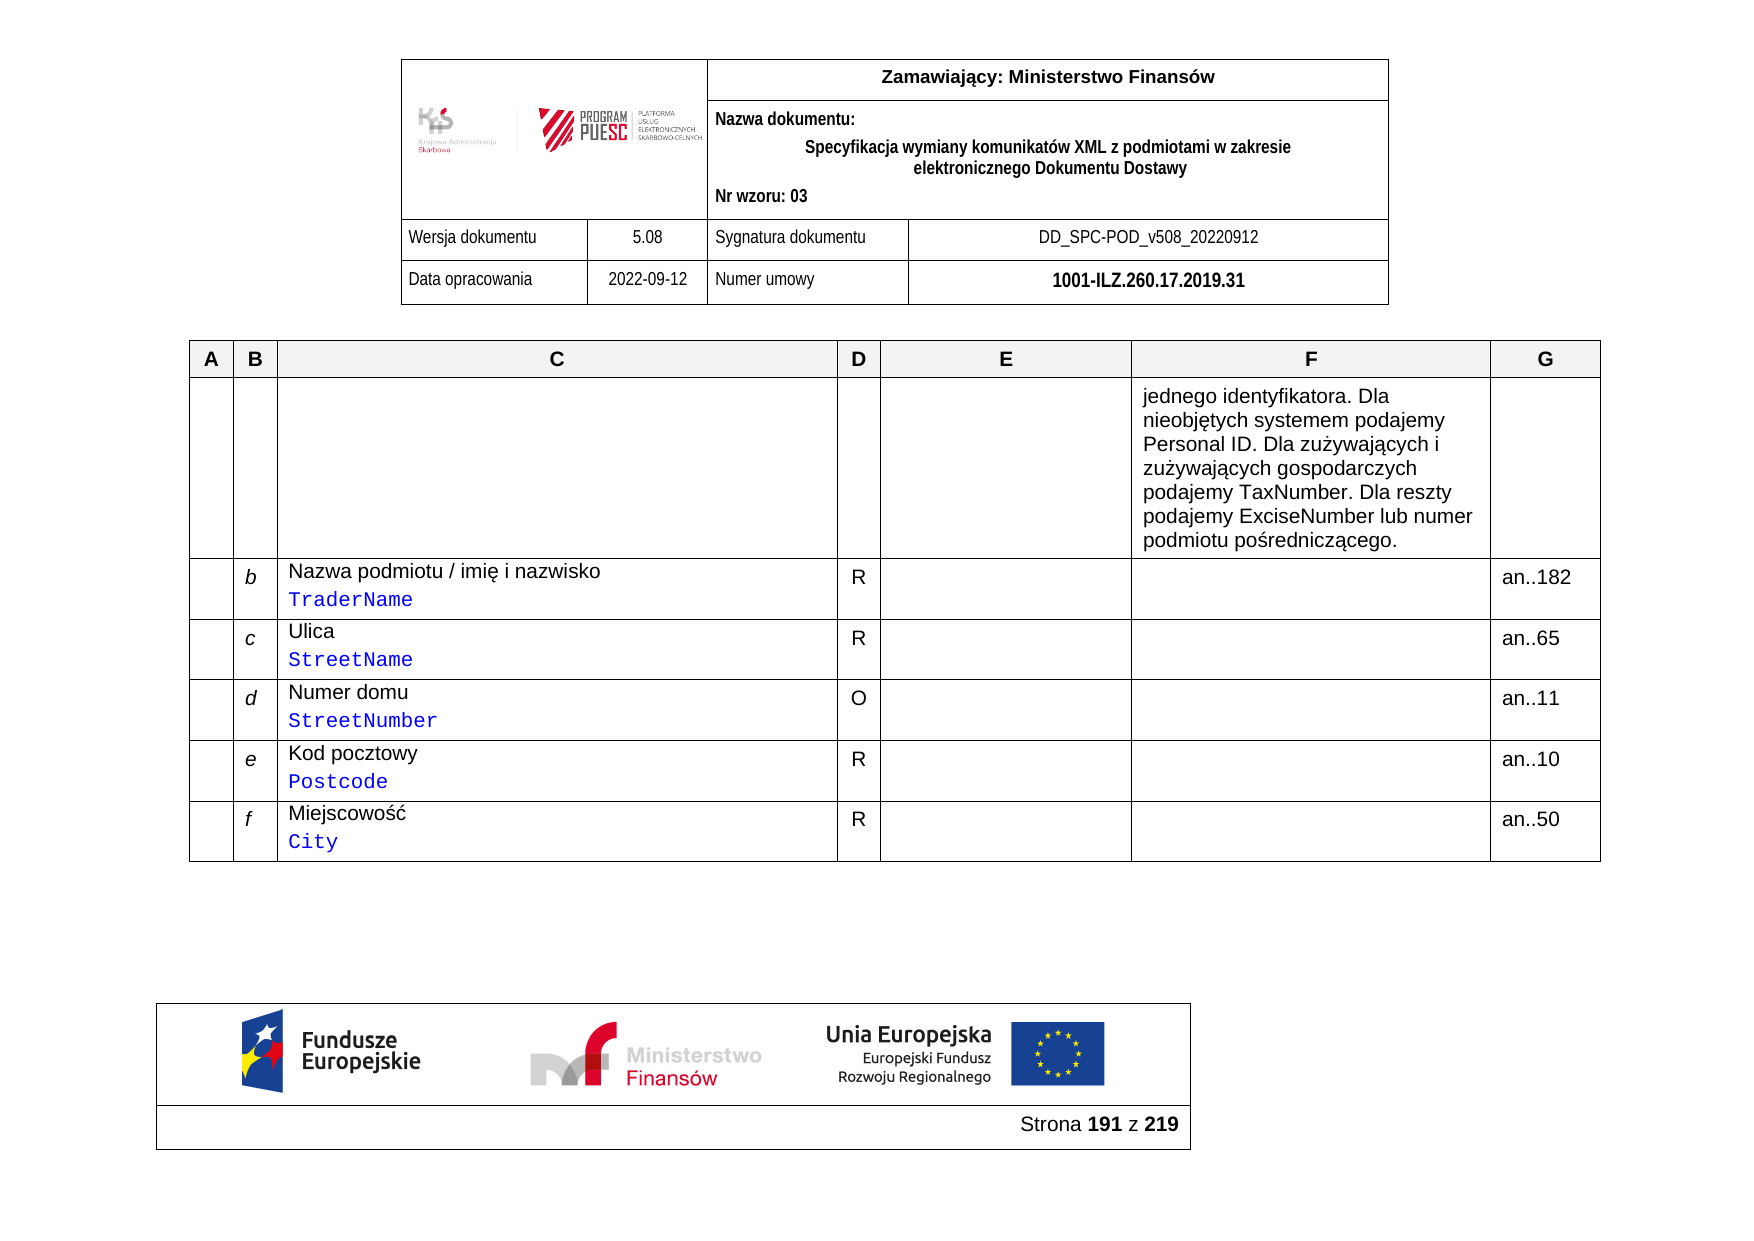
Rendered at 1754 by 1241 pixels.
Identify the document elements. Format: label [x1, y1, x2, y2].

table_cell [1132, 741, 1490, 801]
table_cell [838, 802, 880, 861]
picture [408, 97, 702, 163]
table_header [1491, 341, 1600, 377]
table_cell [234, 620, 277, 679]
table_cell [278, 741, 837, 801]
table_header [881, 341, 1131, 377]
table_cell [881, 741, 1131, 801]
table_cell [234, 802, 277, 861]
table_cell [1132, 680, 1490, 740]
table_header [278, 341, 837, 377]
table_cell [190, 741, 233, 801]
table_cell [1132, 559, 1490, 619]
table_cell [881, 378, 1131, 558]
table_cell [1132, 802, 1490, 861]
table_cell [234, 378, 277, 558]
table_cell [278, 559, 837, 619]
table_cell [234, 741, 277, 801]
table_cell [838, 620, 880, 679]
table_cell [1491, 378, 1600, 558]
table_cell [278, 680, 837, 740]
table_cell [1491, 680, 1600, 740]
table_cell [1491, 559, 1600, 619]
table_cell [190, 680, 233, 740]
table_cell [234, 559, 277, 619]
picture [242, 1009, 1105, 1093]
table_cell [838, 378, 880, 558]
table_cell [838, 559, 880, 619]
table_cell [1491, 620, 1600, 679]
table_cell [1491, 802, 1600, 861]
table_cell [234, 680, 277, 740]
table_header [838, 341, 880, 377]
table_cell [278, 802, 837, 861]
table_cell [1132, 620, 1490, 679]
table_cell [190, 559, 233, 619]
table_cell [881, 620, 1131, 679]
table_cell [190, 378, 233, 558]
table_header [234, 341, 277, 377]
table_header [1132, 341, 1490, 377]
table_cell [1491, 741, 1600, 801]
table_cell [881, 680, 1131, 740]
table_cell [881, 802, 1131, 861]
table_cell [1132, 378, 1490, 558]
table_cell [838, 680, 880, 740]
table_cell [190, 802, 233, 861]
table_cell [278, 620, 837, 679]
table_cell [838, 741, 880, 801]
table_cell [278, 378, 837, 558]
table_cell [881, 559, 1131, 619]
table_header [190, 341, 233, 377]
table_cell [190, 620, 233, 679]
